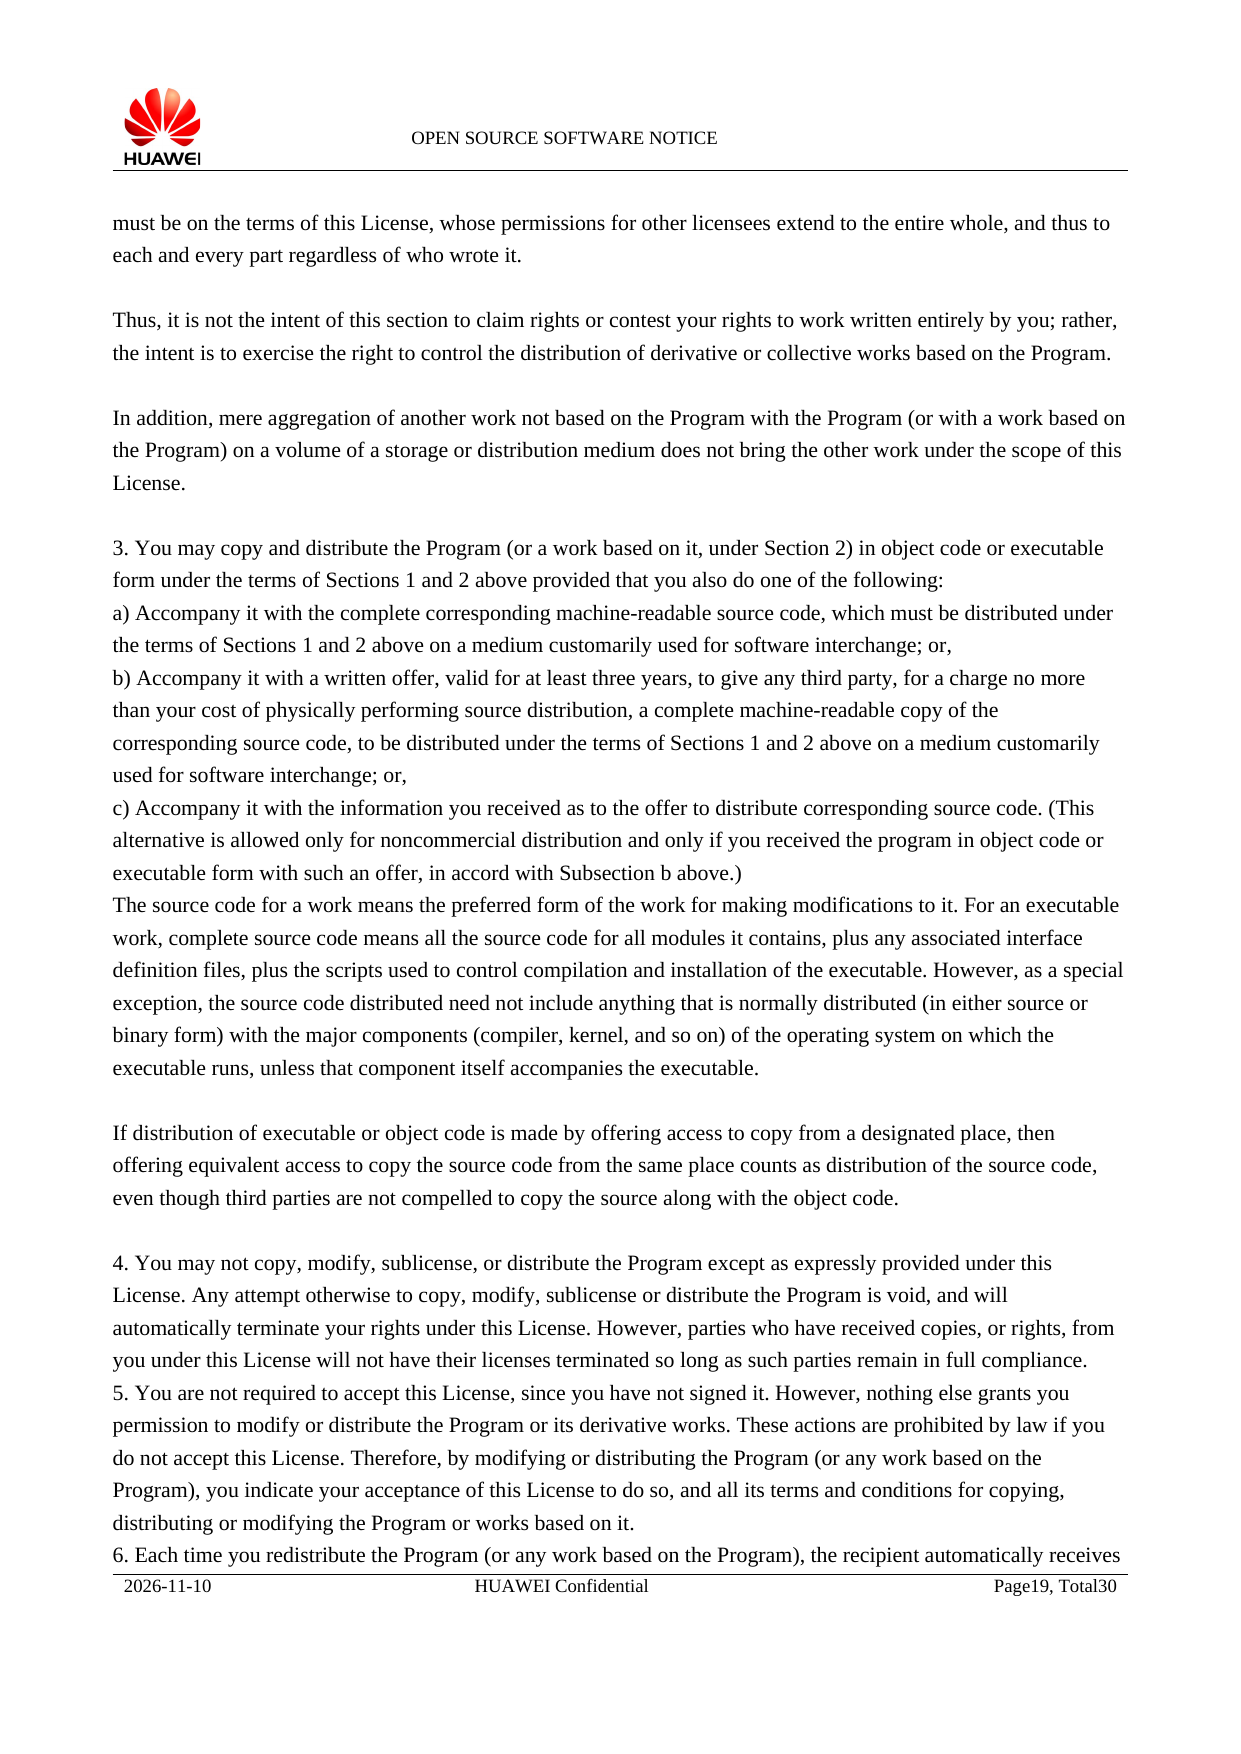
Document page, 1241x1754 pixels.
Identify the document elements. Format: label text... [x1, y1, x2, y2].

picture [124, 88, 201, 165]
